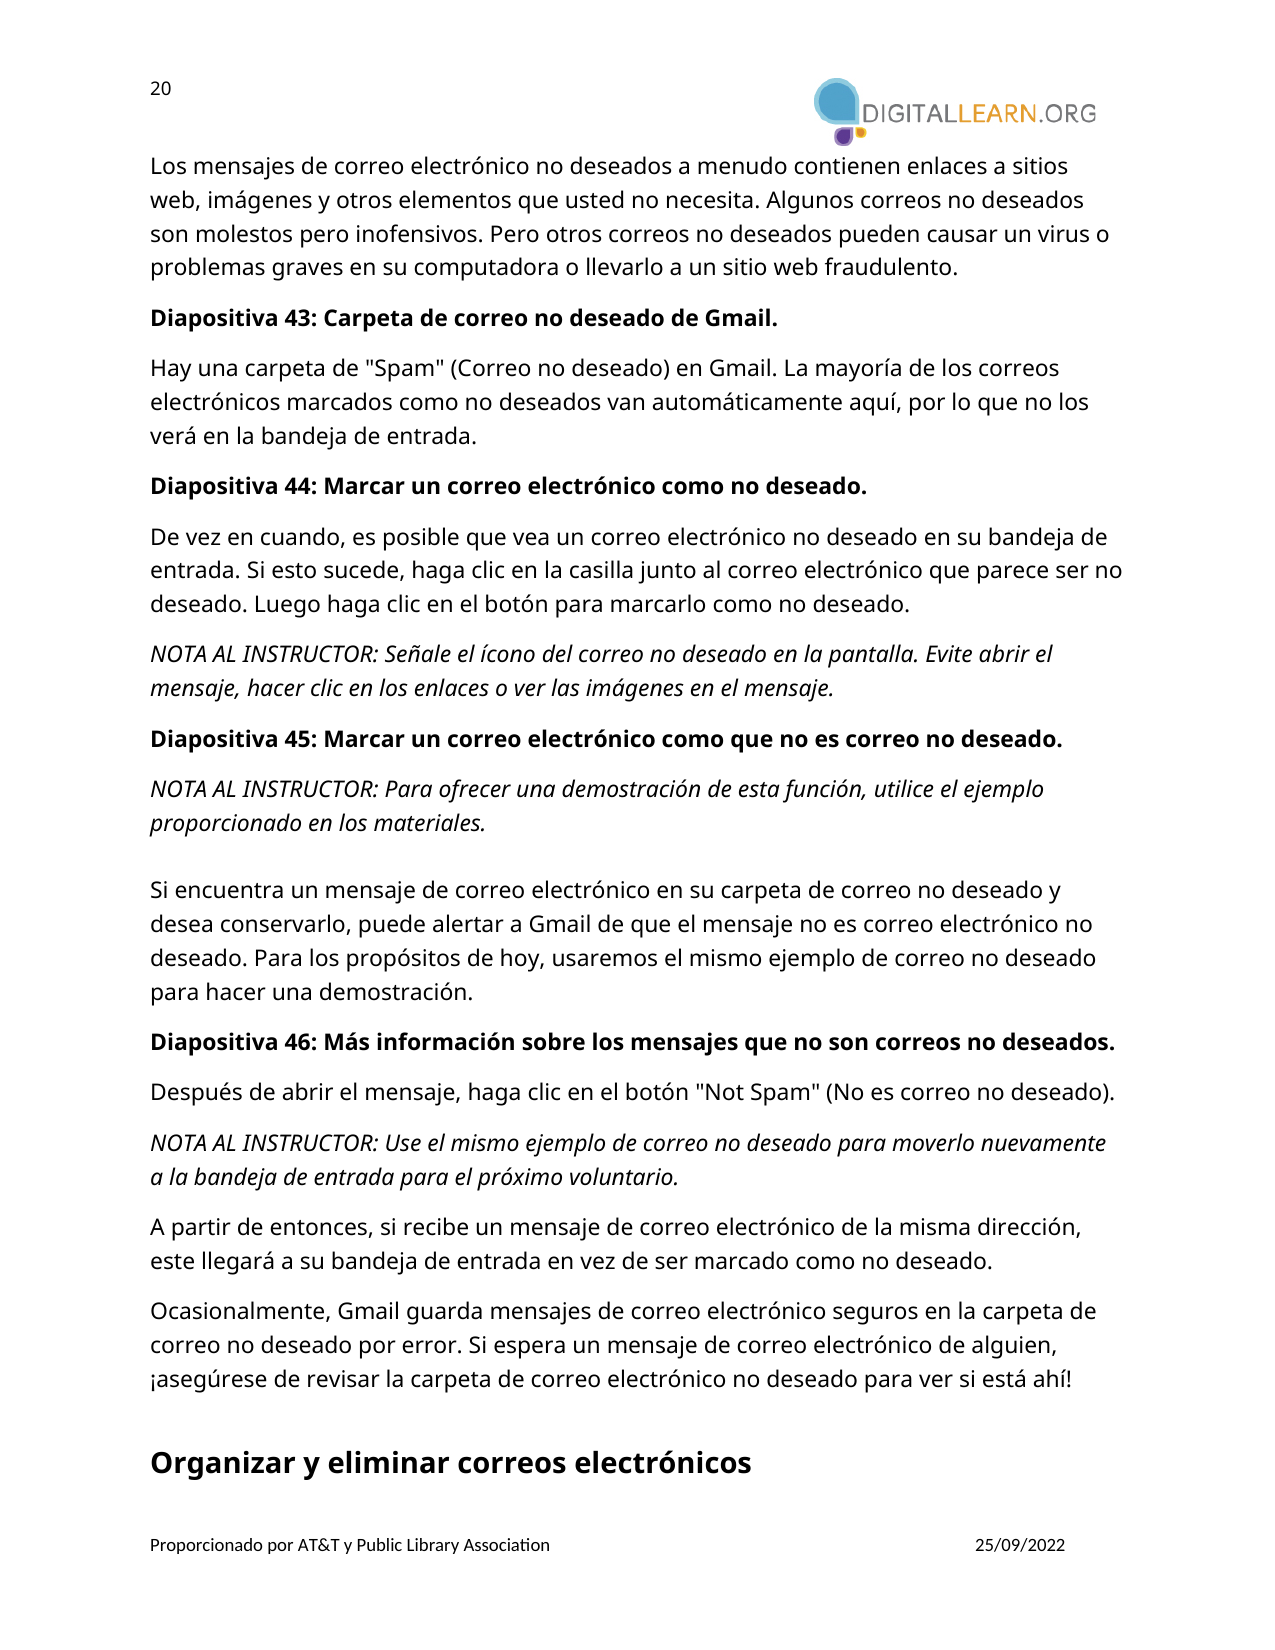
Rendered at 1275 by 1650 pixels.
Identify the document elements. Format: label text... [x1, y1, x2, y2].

text Diapositiva 46: Más información sobre los mensajes que no son correos no deseados. [150, 1026, 1125, 1057]
text Diapositiva 43: Carpeta de correo no deseado de Gmail. [150, 302, 1125, 333]
text Hay una carpeta de "Spam" (Correo no deseado) en Gmail. La mayoría de los correos electrónicos marcados como no deseados van automáticamente aquí, por lo que no los verá en la bandeja de entrada. [150, 352, 1125, 451]
text Diapositiva 45: Marcar un correo electrónico como que no es correo no deseado. [150, 722, 1125, 754]
text NOTA AL INSTRUCTOR: Use el mismo ejemplo de correo no deseado para moverlo nuevamente a la bandeja de entrada para el próximo voluntario. [150, 1127, 1125, 1192]
text De vez en cuando, es posible que vea un correo electrónico no deseado en su bandeja de entrada. Si esto sucede, haga clic en la casilla junto al correo electrónico que parece ser no deseado. Luego haga clic en el botón para marcarlo como no deseado. [150, 520, 1125, 619]
text Diapositiva 44: Marcar un correo electrónico como no deseado. [150, 470, 1125, 501]
text Los mensajes de correo electrónico no deseados a menudo contienen enlaces a sitios web, imágenes y otros elementos que usted no necesita. Algunos correos no deseados son molestos pero inofensivos. Pero otros correos no deseados pueden causar un virus o problemas graves en su computadora o llevarlo a un sitio web fraudulento. [150, 150, 1125, 282]
picture [814, 78, 1096, 146]
text A partir de entonces, si recibe un mensaje de correo electrónico de la misma dirección, este llegará a su bandeja de entrada en vez de ser marcado como no deseado. [150, 1211, 1125, 1276]
text NOTA AL INSTRUCTOR: Para ofrecer una demostración de esta función, utilice el ejemplo proporcionado en los materiales. Si encuentra un mensaje de correo electrónico en su carpeta de correo no deseado y desea conservarlo, puede alertar a Gmail de que el mensaje no es correo electrónico no deseado. Para los propósitos de hoy, usaremos el mismo ejemplo de correo no deseado para hacer una demostración. [150, 773, 1125, 1007]
text Ocasionalmente, Gmail guarda mensajes de correo electrónico seguros en la carpeta de correo no deseado por error. Si espera un mensaje de correo electrónico de alguien, ¡asegúrese de revisar la carpeta de correo electrónico no deseado para ver si está ahí! [150, 1295, 1125, 1424]
text Después de abrir el mensaje, haga clic en el botón "Not Spam" (No es correo no deseado). [150, 1076, 1125, 1107]
text Organizar y eliminar correos electrónicos [150, 1443, 1125, 1482]
text NOTA AL INSTRUCTOR: Señale el ícono del correo no deseado en la pantalla. Evite abrir el mensaje, hacer clic en los enlaces o ver las imágenes en el mensaje. [150, 638, 1125, 703]
